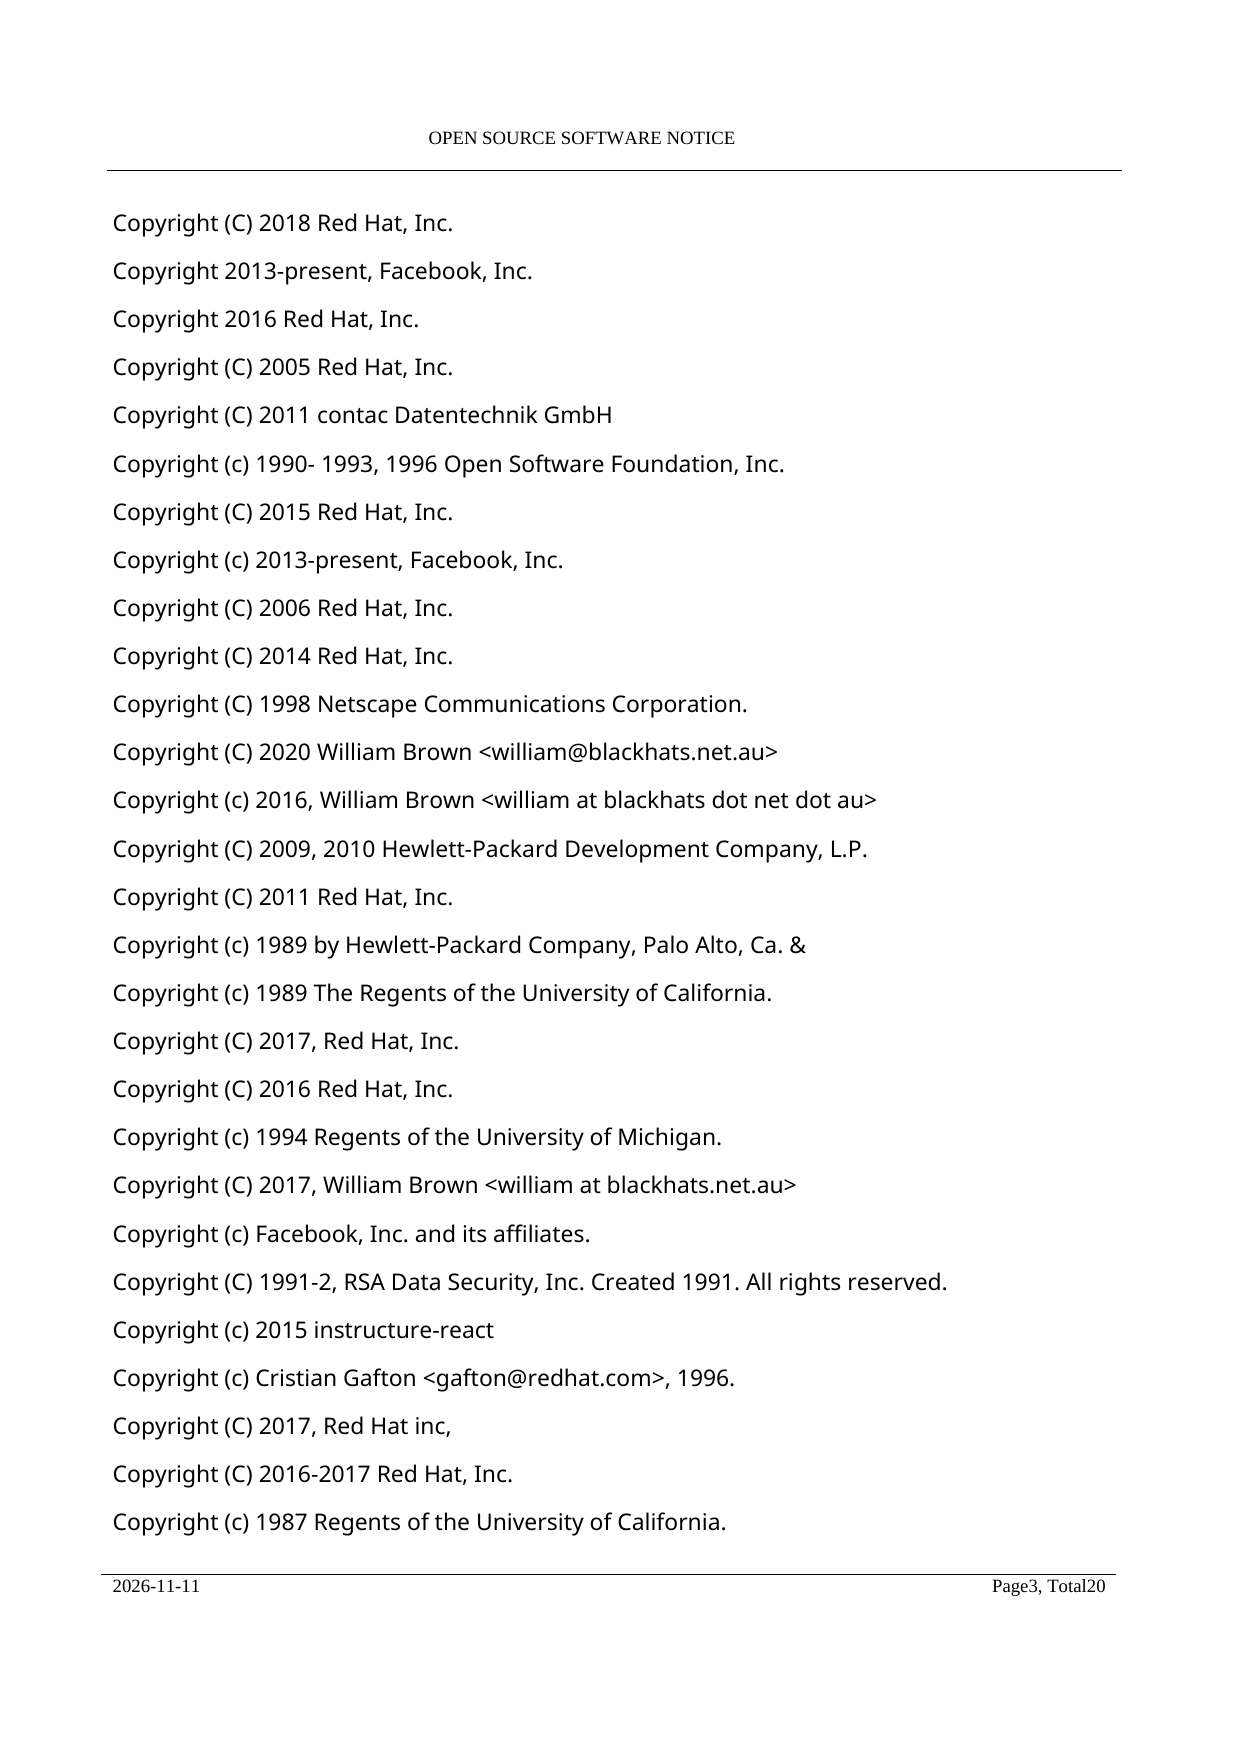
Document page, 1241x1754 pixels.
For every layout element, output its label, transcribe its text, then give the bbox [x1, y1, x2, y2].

text Copyright (c) 1994 Regents of the University of Michigan. [112, 1121, 1128, 1153]
text Copyright (C) 2011 Red Hat, Inc. [112, 880, 1128, 913]
text Copyright (C) 2017, William Brown <william at blackhats.net.au> [112, 1169, 1128, 1201]
text Copyright (C) 1998 Netscape Communications Corporation. [112, 688, 1128, 720]
text Copyright 2013-present, Facebook, Inc. [112, 254, 1128, 287]
text Copyright (c) 1989 by Hewlett-Packard Company, Palo Alto, Ca. & [112, 928, 1128, 961]
text Copyright (c) Cristian Gafton <gafton@redhat.com>, 1996. [112, 1361, 1128, 1394]
text Copyright (C) 2009, 2010 Hewlett-Packard Development Company, L.P. [112, 832, 1128, 864]
text Copyright (C) 2016-2017 Red Hat, Inc. [112, 1458, 1128, 1490]
text Copyright (C) 2018 Red Hat, Inc. [112, 206, 1128, 239]
text Copyright (C) 2014 Red Hat, Inc. [112, 639, 1128, 672]
text Copyright (C) 1991-2, RSA Data Security, Inc. Created 1991. All rights reserved. [112, 1265, 1128, 1298]
text Copyright (c) 2015 instructure-react [112, 1313, 1128, 1346]
text Copyright (c) 1987 Regents of the University of California. [112, 1506, 1128, 1538]
text Copyright (C) 2006 Red Hat, Inc. [112, 591, 1128, 624]
text Copyright 2016 Red Hat, Inc. [112, 303, 1128, 335]
text Copyright (C) 2015 Red Hat, Inc. [112, 495, 1128, 528]
text Copyright (C) 2011 contac Datentechnik GmbH [112, 399, 1128, 431]
text Copyright (c) 1990- 1993, 1996 Open Software Foundation, Inc. [112, 447, 1128, 479]
text Copyright (C) 2005 Red Hat, Inc. [112, 351, 1128, 383]
text Copyright (c) 2013-present, Facebook, Inc. [112, 543, 1128, 576]
text Copyright (c) 1989 The Regents of the University of California. [112, 976, 1128, 1009]
text Copyright (c) Facebook, Inc. and its affiliates. [112, 1217, 1128, 1249]
text Copyright (C) 2016 Red Hat, Inc. [112, 1073, 1128, 1105]
text Copyright (C) 2017, Red Hat, Inc. [112, 1024, 1128, 1057]
text Copyright (c) 2016, William Brown <william at blackhats dot net dot au> [112, 784, 1128, 816]
text Copyright (C) 2020 William Brown <william@blackhats.net.au> [112, 736, 1128, 768]
text Copyright (C) 2017, Red Hat inc, [112, 1409, 1128, 1442]
